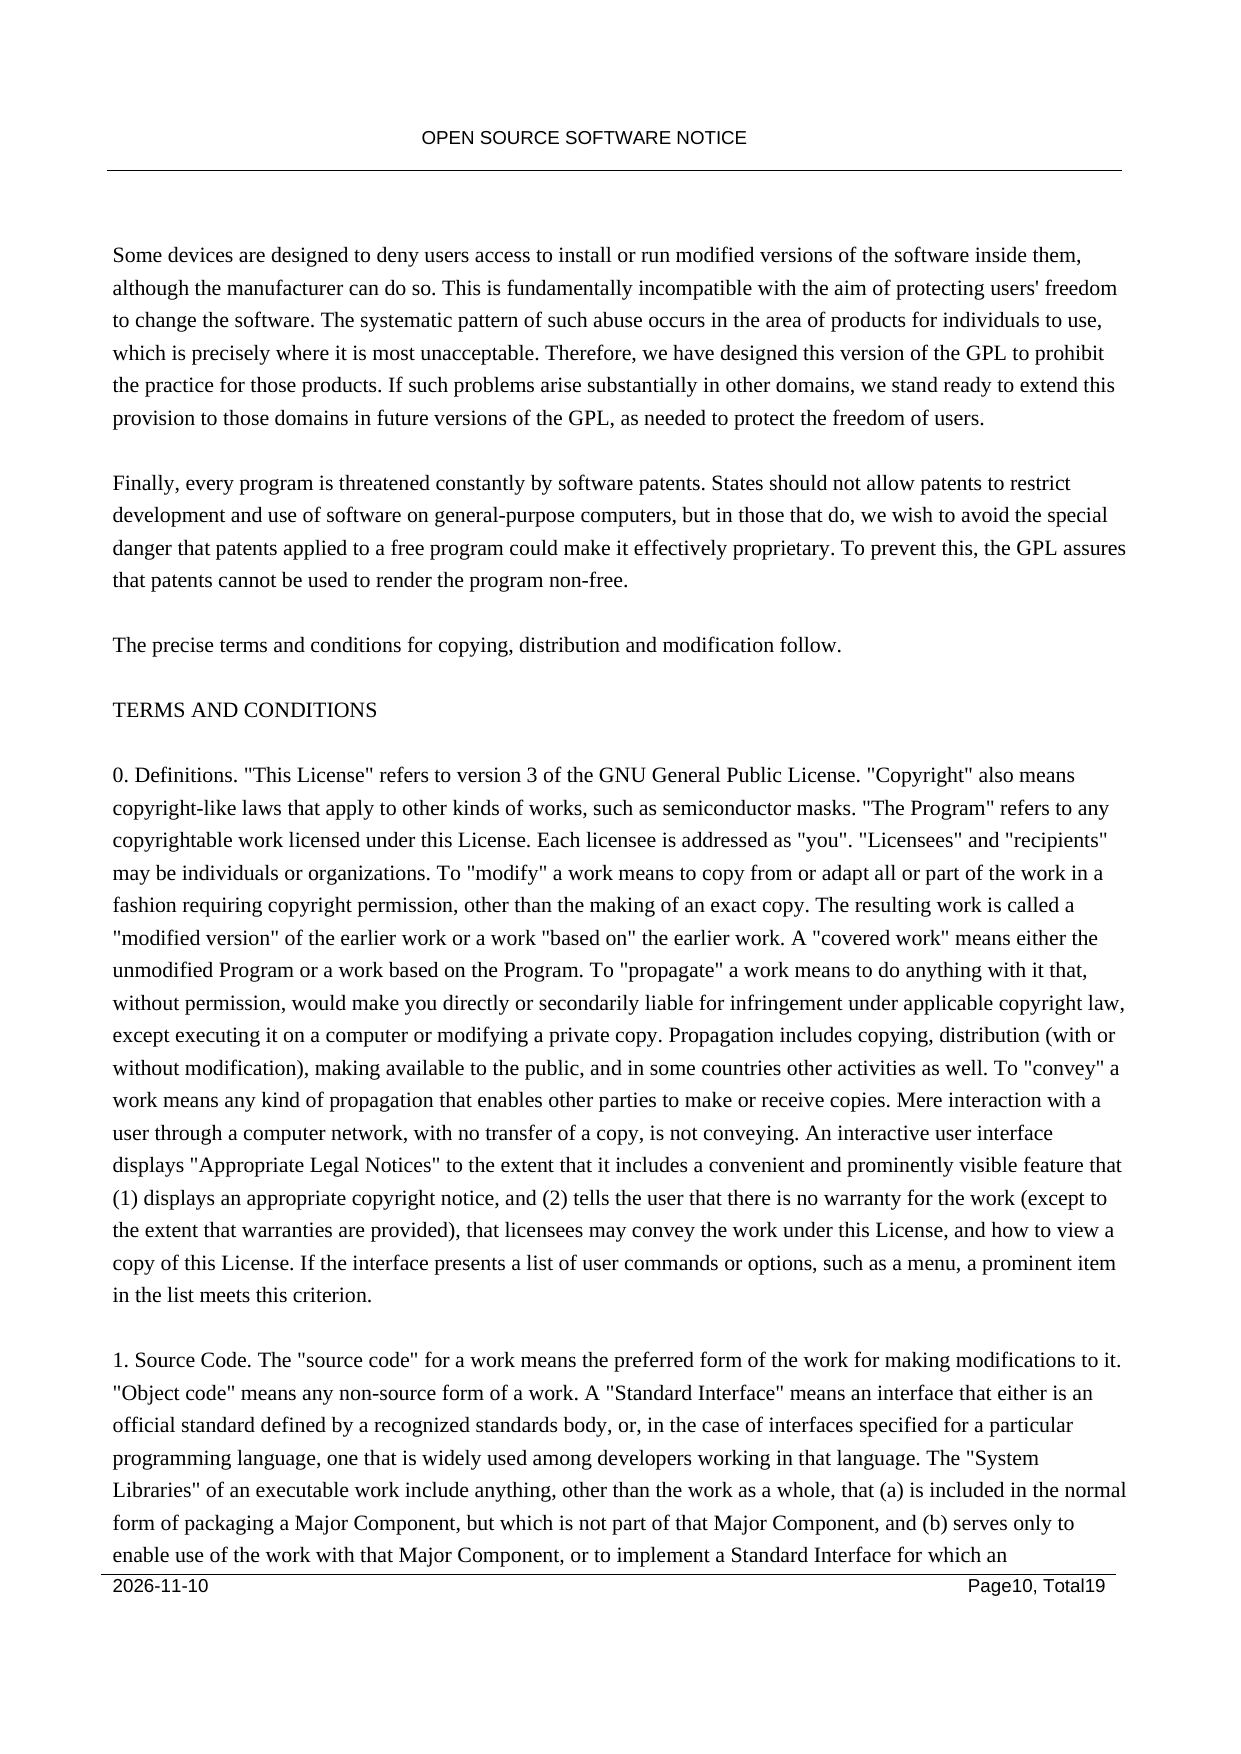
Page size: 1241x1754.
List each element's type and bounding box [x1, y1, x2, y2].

text [112, 206, 1128, 1571]
